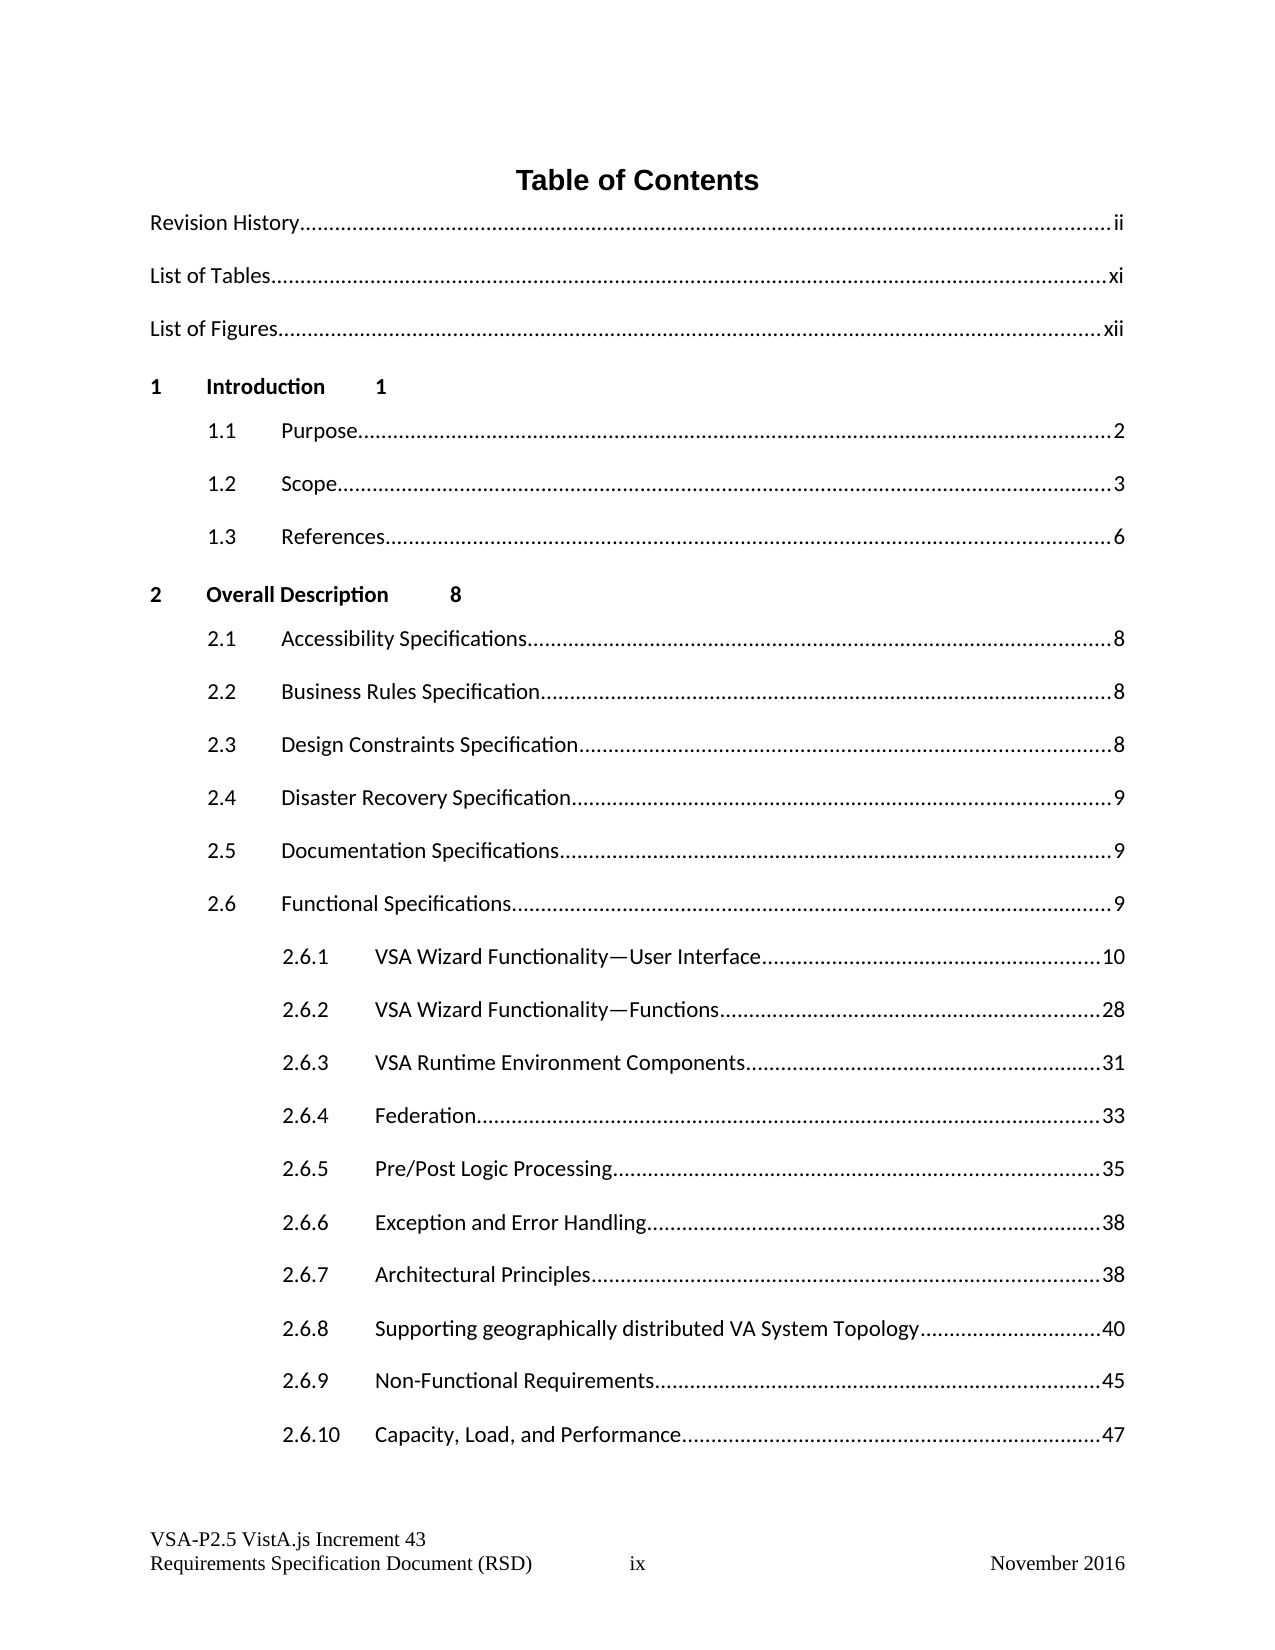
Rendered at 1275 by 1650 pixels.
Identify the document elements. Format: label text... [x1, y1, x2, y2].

text 2.6.9 Non-Functional Requirements 45 [282, 1367, 1125, 1395]
text 2.6.4 Federation 33 [282, 1102, 1125, 1129]
title Table of Contents [150, 162, 1125, 196]
text 2.2 Business Rules Specification 8 [207, 677, 1125, 705]
text 2.6.3 VSA Runtime Environment Components 31 [282, 1048, 1125, 1077]
text 1.1 Purpose 2 [207, 416, 1125, 444]
text 2.6.5 Pre/Post Logic Processing 35 [282, 1154, 1125, 1183]
text 2.6.8 Supporting geographically distributed VA System Topology 40 [282, 1314, 1125, 1342]
text 2.5 Documentation Specifications 9 [207, 836, 1125, 864]
text 1 Introduction 1 [150, 372, 1125, 400]
text 2 Overall Description 8 [150, 580, 1125, 608]
text 2.6.6 Exception and Error Handling 38 [282, 1208, 1125, 1236]
text 2.4 Disaster Recovery Specification 9 [207, 783, 1125, 811]
text 2.6.7 Architectural Principles 38 [282, 1261, 1125, 1289]
text 2.1 Accessibility Specifications 8 [207, 624, 1125, 652]
text 1.2 Scope 3 [207, 469, 1125, 497]
text 2.6 Functional Specifications 9 [207, 889, 1125, 917]
text 2.3 Design Constraints Specification 8 [207, 730, 1125, 758]
text 2.6.2 VSA Wizard Functionality—Functions 28 [282, 996, 1125, 1023]
text 1.3 References 6 [207, 522, 1125, 551]
text List of Figures xii [150, 314, 1125, 343]
text List of Tables xi [150, 262, 1125, 289]
text 2.6.10 Capacity, Load, and Performance 47 [282, 1420, 1125, 1448]
text 2.6.1 VSA Wizard Functionality—User Interface 10 [282, 942, 1125, 971]
text Revision History ii [150, 208, 1125, 237]
